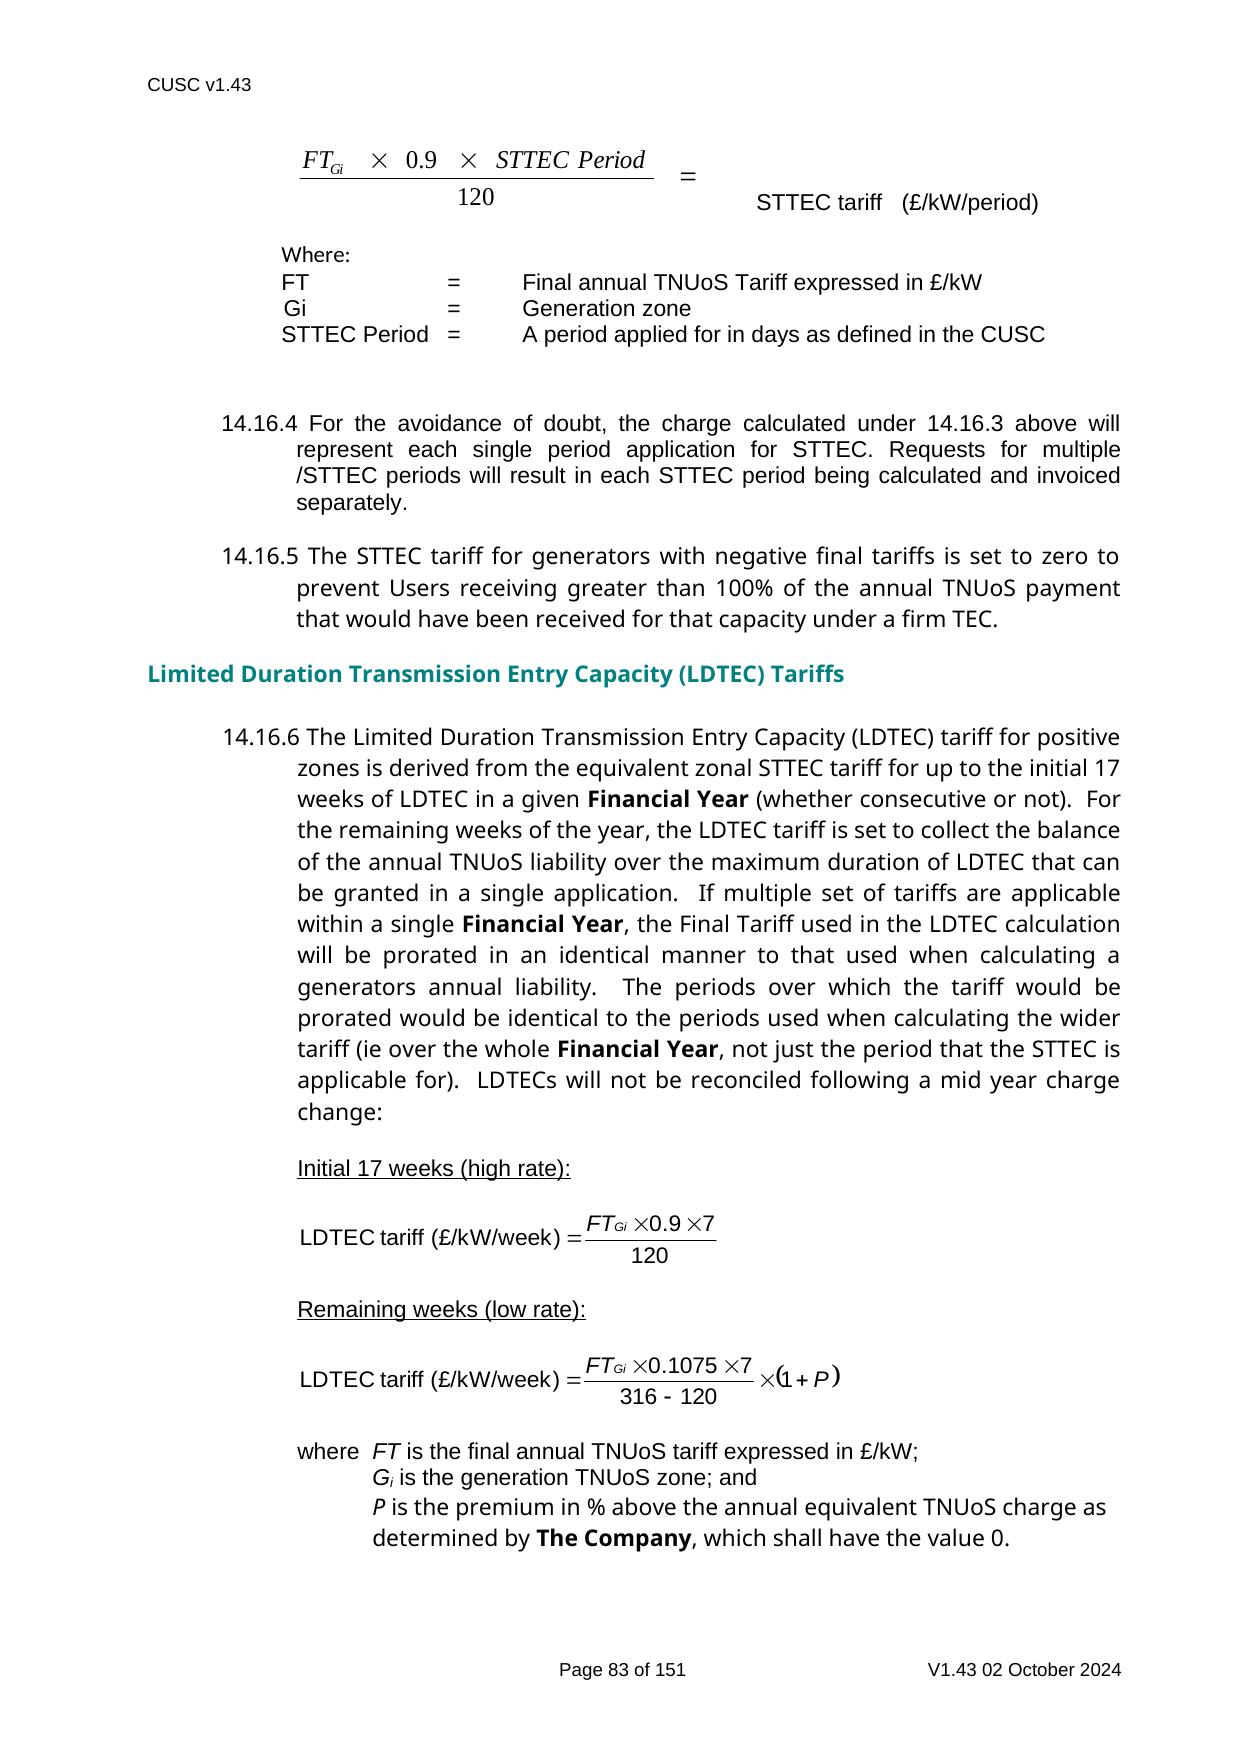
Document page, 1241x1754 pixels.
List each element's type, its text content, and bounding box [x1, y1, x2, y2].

text 14.16.5 The STTEC tariff for generators with negative final tariffs is set to zero to prevent Users receiving greater than 100% of the annual TNUoS payment that would have been received for that capacity under a firm TEC. [221, 540, 1121, 634]
text STTEC tariff (£/kW/period) [221, 144, 1121, 215]
text P is the premium in % above the annual equivalent TNUoS charge as determined by The Company, which shall have the value 0. [372, 1490, 1121, 1553]
text Remaining weeks (low rate): [222, 1296, 1121, 1323]
text 14.16.4 For the avoidance of doubt, the charge calculated under 14.16.3 above will represent each single period application for STTEC. Requests for multiple /STTEC periods will result in each STTEC period being calculated and invoiced separately. [221, 409, 1121, 515]
text Gi = Generation zone [281, 295, 1121, 321]
text Initial 17 weeks (high rate): [222, 1155, 1121, 1181]
text where FT is the final annual TNUoS tariff expressed in £/kW; [222, 1438, 1121, 1464]
text Where: [222, 241, 1121, 269]
text Gi is the generation TNUoS zone; and [372, 1464, 1121, 1490]
text STTEC Period = A period applied for in days as defined in the CUSC [281, 321, 1121, 348]
text FT = Final annual TNUoS Tariff expressed in £/kW [281, 269, 1121, 295]
text 14.16.6 The Limited Duration Transmission Entry Capacity (LDTEC) tariff for positive zones is derived from the equivalent zonal STTEC tariff for up to the initial 17 weeks of LDTEC in a given Financial Year (whether consecutive or not). For the remaining weeks of the year, the LDTEC tariff is set to collect the balance of the annual TNUoS liability over the maximum duration of LDTEC that can be granted in a single application. If multiple set of tariffs are applicable within a single Financial Year, the Final Tariff used in the LDTEC calculation will be prorated in an identical manner to that used when calculating a generators annual liability. The periods over which the tariff would be prorated would be identical to the periods used when calculating the wider tariff (ie over the whole Financial Year, not just the period that the STTEC is applicable for). LDTECs will not be reconciled following a mid year charge change: [222, 721, 1121, 1127]
subtitle Limited Duration Transmission Entry Capacity (LDTEC) Tariffs [147, 658, 1121, 689]
